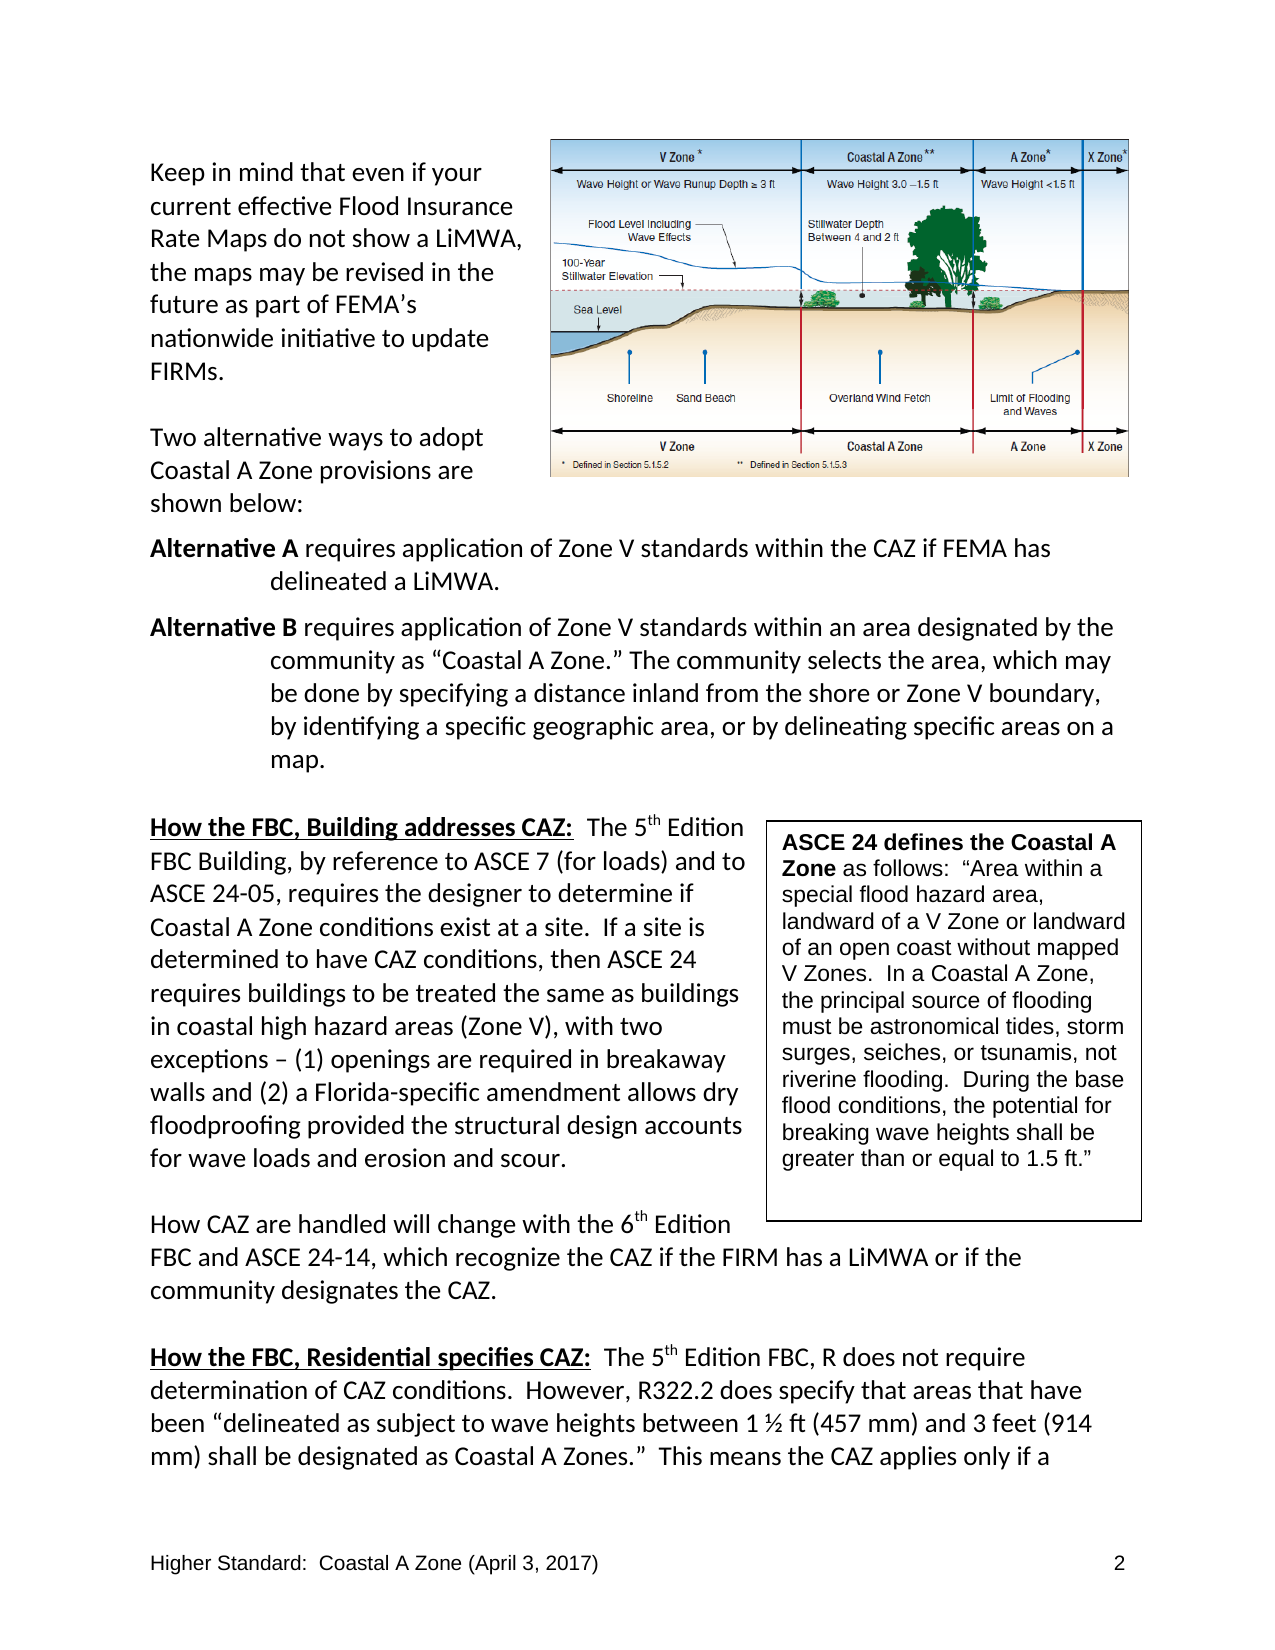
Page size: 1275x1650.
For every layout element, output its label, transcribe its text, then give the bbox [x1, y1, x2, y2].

text Alternative B requires application of Zone V standards within an area designated by the community as “Coastal A Zone.” The community selects the area, which may be done by specifying a distance inland from the shore or Zone V boundary, by identifying a specific geographic area, or by delineating specific areas on a map. [150, 610, 1125, 775]
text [150, 1340, 1125, 1472]
text How the FBC, Building addresses CAZ: The 5th Edition FBC Building, by reference to ASCE 7 (for loads) and to ASCE 24-05, requires the designer to determine if Coastal A Zone conditions exist at a site. If a site is determined to have CAZ conditions, then ASCE 24 requires buildings to be treated the same as buildings in coastal high hazard areas (Zone V), with two exceptions – (1) openings are required in breakaway walls and (2) a Florida-specific amendment allows dry floodproofing provided the structural design accounts for wave loads and erosion and scour. [150, 811, 1125, 1174]
text How CAZ are handled will change with the 6th Edition FBC and ASCE 24-14, which recognize the CAZ if the FIRM has a LiMWA or if the community designates the CAZ. [150, 1207, 1125, 1307]
text Alternative A requires application of Zone V standards within the CAZ if FEMA has delineated a LiMWA. [150, 531, 1125, 597]
text Two alternative ways to adopt Coastal A Zone provisions are shown below: [150, 420, 1125, 519]
text Keep in mind that even if your current effective Flood Insurance Rate Maps do not show a LiMWA, the maps may be revised in the future as part of FEMA’s nationwide initiative to update FIRMs. [150, 156, 547, 387]
